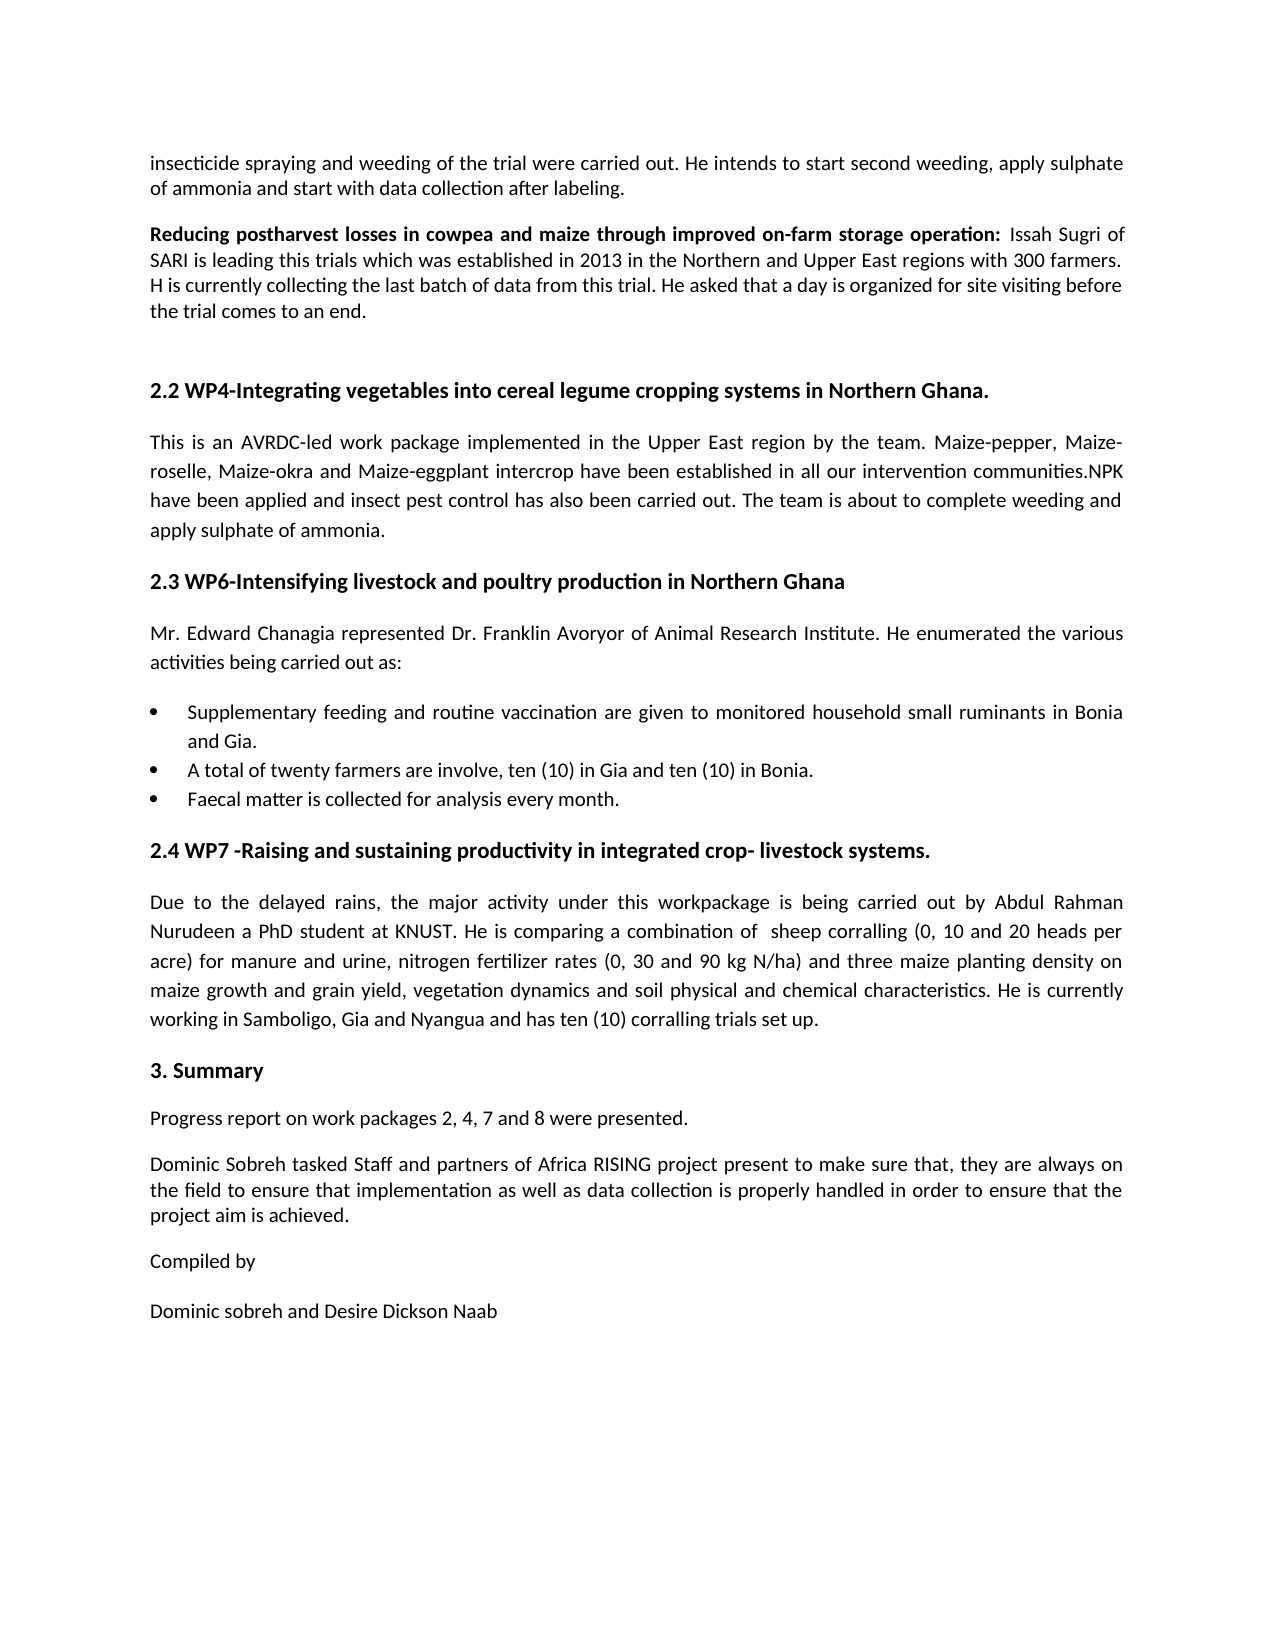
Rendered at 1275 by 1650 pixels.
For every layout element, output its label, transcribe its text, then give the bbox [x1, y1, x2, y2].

text 2.3 WP6-Intensifying livestock and poultry production in Northern Ghana [150, 567, 1125, 595]
text Due to the delayed rains, the major activity under this workpackage is being carried out by Abdul Rahman Nurudeen a PhD student at KNUST. He is comparing a combination of sheep corralling (0, 10 and 20 heads per acre) for manure and urine, nitrogen fertilizer rates (0, 30 and 90 kg N/ha) and three maize planting density on maize growth and grain yield, vegetation dynamics and soil physical and chemical characteristics. He is currently working in Samboligo, Gia and Nyangua and has ten (10) corralling trials set up. [150, 889, 1125, 1032]
text 3. Summary [150, 1056, 1125, 1084]
list A total of twenty farmers are involve, ten (10) in Gia and ten (10) in Bonia. [150, 757, 1125, 783]
text Progress report on work packages 2, 4, 7 and 8 were presented. [150, 1105, 1125, 1131]
text insecticide spraying and weeding of the trial were carried out. He intends to start second weeding, apply sulphate of ammonia and start with data collection after labeling. [150, 150, 1125, 201]
list Supplementary feeding and routine vaccination are given to monitored household small ruminants in Bonia and Gia. [150, 699, 1125, 754]
text 2.2 WP4-Integrating vegetables into cereal legume cropping systems in Northern Ghana. [150, 376, 1125, 404]
text Dominic Sobreh tasked Staff and partners of Africa RISING project present to make sure that, they are always on the field to ensure that implementation as well as data collection is properly handled in order to ensure that the project aim is achieved. [150, 1151, 1125, 1228]
text Dominic sobreh and Desire Dickson Naab [150, 1298, 1125, 1324]
text Compiled by [150, 1248, 1125, 1274]
text Reducing postharvest losses in cowpea and maize through improved on-farm storage operation: Issah Sugri of SARI is leading this trials which was established in 2013 in the Northern and Upper East regions with 300 farmers. H is currently collecting the last batch of data from this trial. He asked that a day is organized for site visiting before the trial comes to an end. [150, 222, 1125, 323]
text 2.4 WP7 -Raising and sustaining productivity in integrated crop- livestock systems. [150, 837, 1125, 864]
text This is an AVRDC-led work package implemented in the Upper East region by the team. Maize-pepper, Maize-roselle, Maize-okra and Maize-eggplant intercrop have been established in all our intervention communities.NPK have been applied and insect pest control has also been carried out. The team is about to complete weeding and apply sulphate of ammonia. [150, 429, 1125, 542]
list Faecal matter is collected for analysis every month. [150, 787, 1125, 812]
text Mr. Edward Chanagia represented Dr. Franklin Avoryor of Animal Research Institute. He enumerated the various activities being carried out as: [150, 620, 1125, 674]
